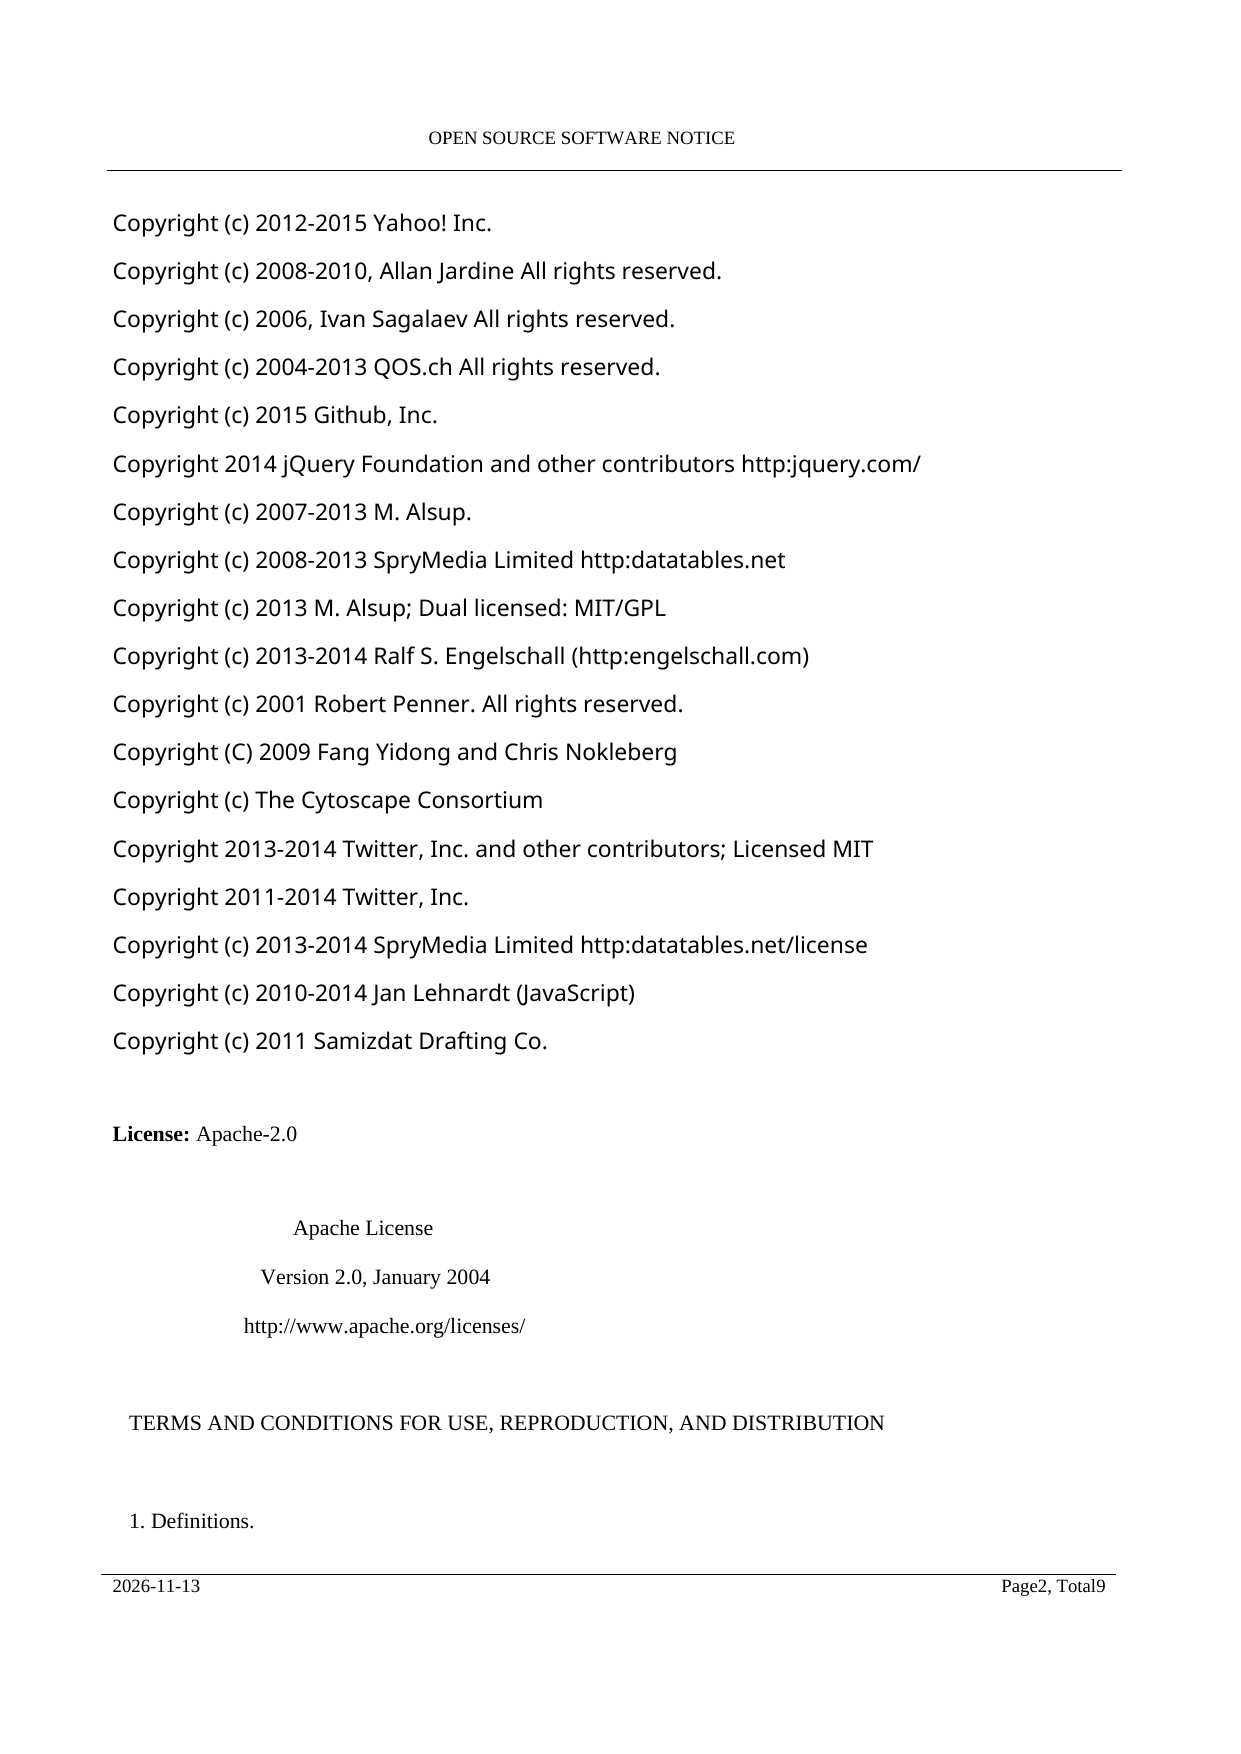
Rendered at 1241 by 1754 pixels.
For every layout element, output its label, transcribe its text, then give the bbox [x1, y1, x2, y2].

text Copyright (C) 2009 Fang Yidong and Chris Nokleberg [112, 736, 1128, 768]
text Copyright (c) 2008-2013 SpryMedia Limited http:datatables.net [112, 543, 1128, 576]
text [112, 1163, 1128, 1537]
text Copyright (c) 2013 M. Alsup; Dual licensed: MIT/GPL [112, 591, 1128, 624]
text Copyright 2011-2014 Twitter, Inc. [112, 880, 1128, 913]
text Copyright (c) 2007-2013 M. Alsup. [112, 495, 1128, 528]
text Copyright 2013-2014 Twitter, Inc. and other contributors; Licensed MIT [112, 832, 1128, 864]
text Copyright (c) 2013-2014 SpryMedia Limited http:datatables.net/license [112, 928, 1128, 961]
text Copyright (c) 2006, Ivan Sagalaev All rights reserved. [112, 303, 1128, 335]
text Copyright (c) 2008-2010, Allan Jardine All rights reserved. [112, 254, 1128, 287]
text Copyright (c) 2001 Robert Penner. All rights reserved. [112, 688, 1128, 720]
text License: Apache-2.0 [112, 1118, 1128, 1150]
text Copyright (c) 2013-2014 Ralf S. Engelschall (http:engelschall.com) [112, 639, 1128, 672]
text Copyright (c) 2011 Samizdat Drafting Co. [112, 1024, 1128, 1057]
text Copyright (c) The Cytoscape Consortium [112, 784, 1128, 816]
text Copyright (c) 2012-2015 Yahoo! Inc. [112, 206, 1128, 239]
text Copyright (c) 2015 Github, Inc. [112, 399, 1128, 431]
text Copyright 2014 jQuery Foundation and other contributors http:jquery.com/ [112, 447, 1128, 479]
text Copyright (c) 2010-2014 Jan Lehnardt (JavaScript) [112, 976, 1128, 1009]
text Copyright (c) 2004-2013 QOS.ch All rights reserved. [112, 351, 1128, 383]
